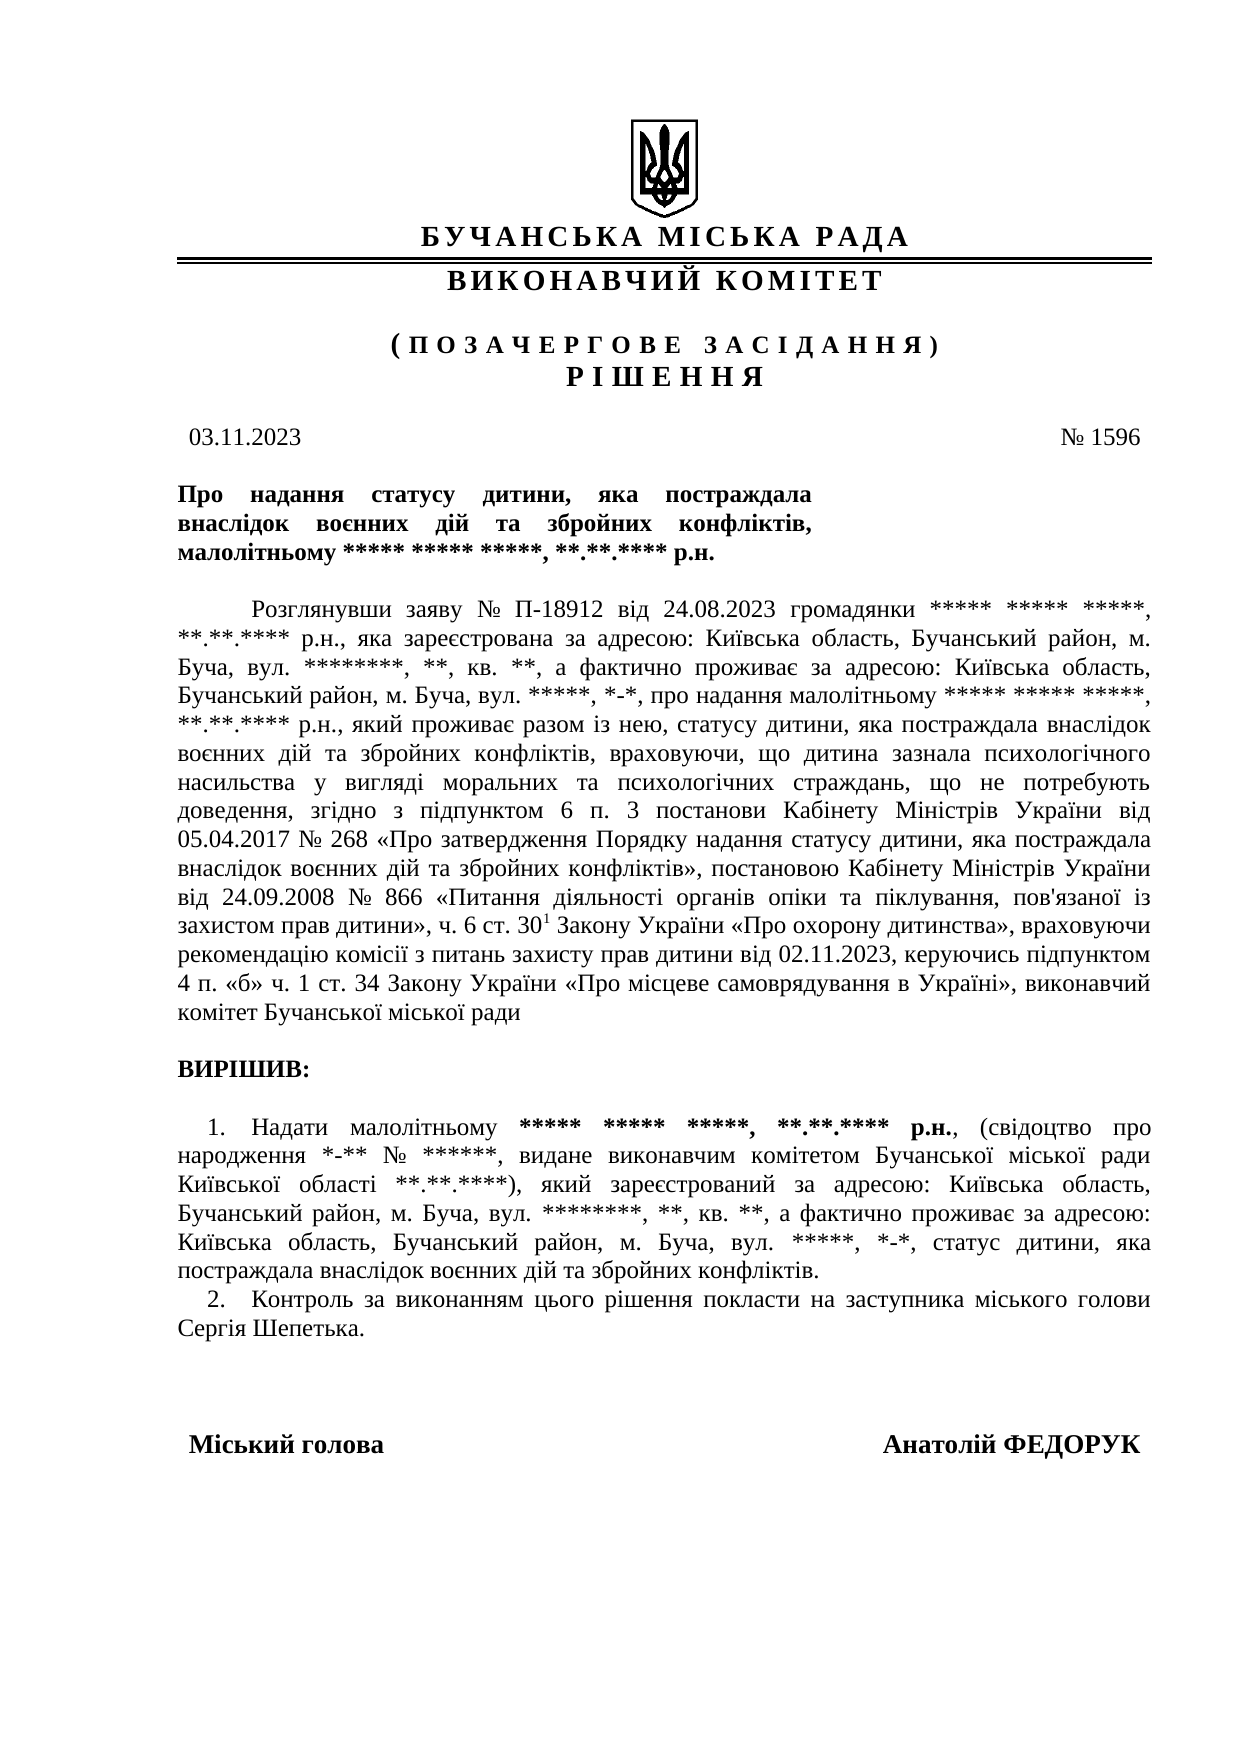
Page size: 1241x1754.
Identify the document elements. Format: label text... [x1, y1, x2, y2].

table_header № 1596 [666, 422, 1152, 450]
list Контроль за виконанням цього рішення покласти на заступника міського голови Сергія Шепетька. [177, 1284, 1152, 1342]
text Про надання статусу дитини, яка постраждала внаслідок воєнних дій та збройних конфліктів, малолітньому ***** ***** *****, **.**.**** р.н. [177, 479, 812, 565]
table_header 03.11.2023 [177, 422, 666, 450]
picture [629, 118, 700, 219]
text РІШЕННЯ [177, 359, 1152, 393]
text БУЧАНСЬКА МІСЬКА РАДА [177, 219, 1152, 252]
list Надати малолітньому ***** ***** *****, **.**.**** р.н., (свідоцтво про народження *-** № ******, видане виконавчим комітетом Бучанської міської ради Київської області **.**.****), який зареєстрований за адресою: Київська область, Бучанський район, м. Буча, вул. ********, **, кв. **, а фактично проживає за адресою: Київська область, Бучанський район, м. Буча, вул. *****, *-*, статус дитини, яка постраждала внаслідок воєнних дій та збройних конфліктів. [177, 1112, 1152, 1284]
table_header Міський голова [177, 1428, 663, 1459]
text ВИРІШИВ: [177, 1054, 1152, 1083]
text Розглянувши заяву № П-18912 від 24.08.2023 громадянки ***** ***** *****, **.**.**** р.н., яка зареєстрована за адресою: Київська область, Бучанський район, м. Буча, вул. ********, **, кв. **, а фактично проживає за адресою: Київська область, Бучанський район, м. Буча, вул. *****, *-*, про надання малолітньому ***** ***** *****, **.**.**** р.н., який проживає разом із нею, статусу дитини, яка постраждала внаслідок воєнних дій та збройних конфліктів, враховуючи, що дитина зазнала психологічного насильства у вигляді моральних та психологічних страждань, що не потребують доведення, згідно з підпунктом 6 п. 3 постанови Кабінету Міністрів України від 05.04.2017 № 268 «Про затвердження Порядку надання статусу дитини, яка постраждала внаслідок воєнних дій та збройних конфліктів», постановою Кабінету Міністрів України від 24.09.2008 № 866 «Питання діяльності органів опіки та піклування, пов'язаної із захистом прав дитини», ч. 6 ст. 301 Закону України «Про охорону дитинства», враховуючи рекомендацію комісії з питань захисту прав дитини від 02.11.2023, керуючись підпунктом 4 п. «б» ч. 1 ст. 34 Закону України «Про місцеве самоврядування в Україні», виконавчий комітет Бучанської міської ради [177, 594, 1152, 1025]
text (ПОЗАЧЕРГОВЕ ЗАСІДАННЯ) [177, 326, 1152, 359]
table_header Анатолій ФЕДОРУК [663, 1428, 1152, 1459]
table_header ВИКОНАВЧИЙ КОМІТЕТ [177, 264, 1152, 326]
